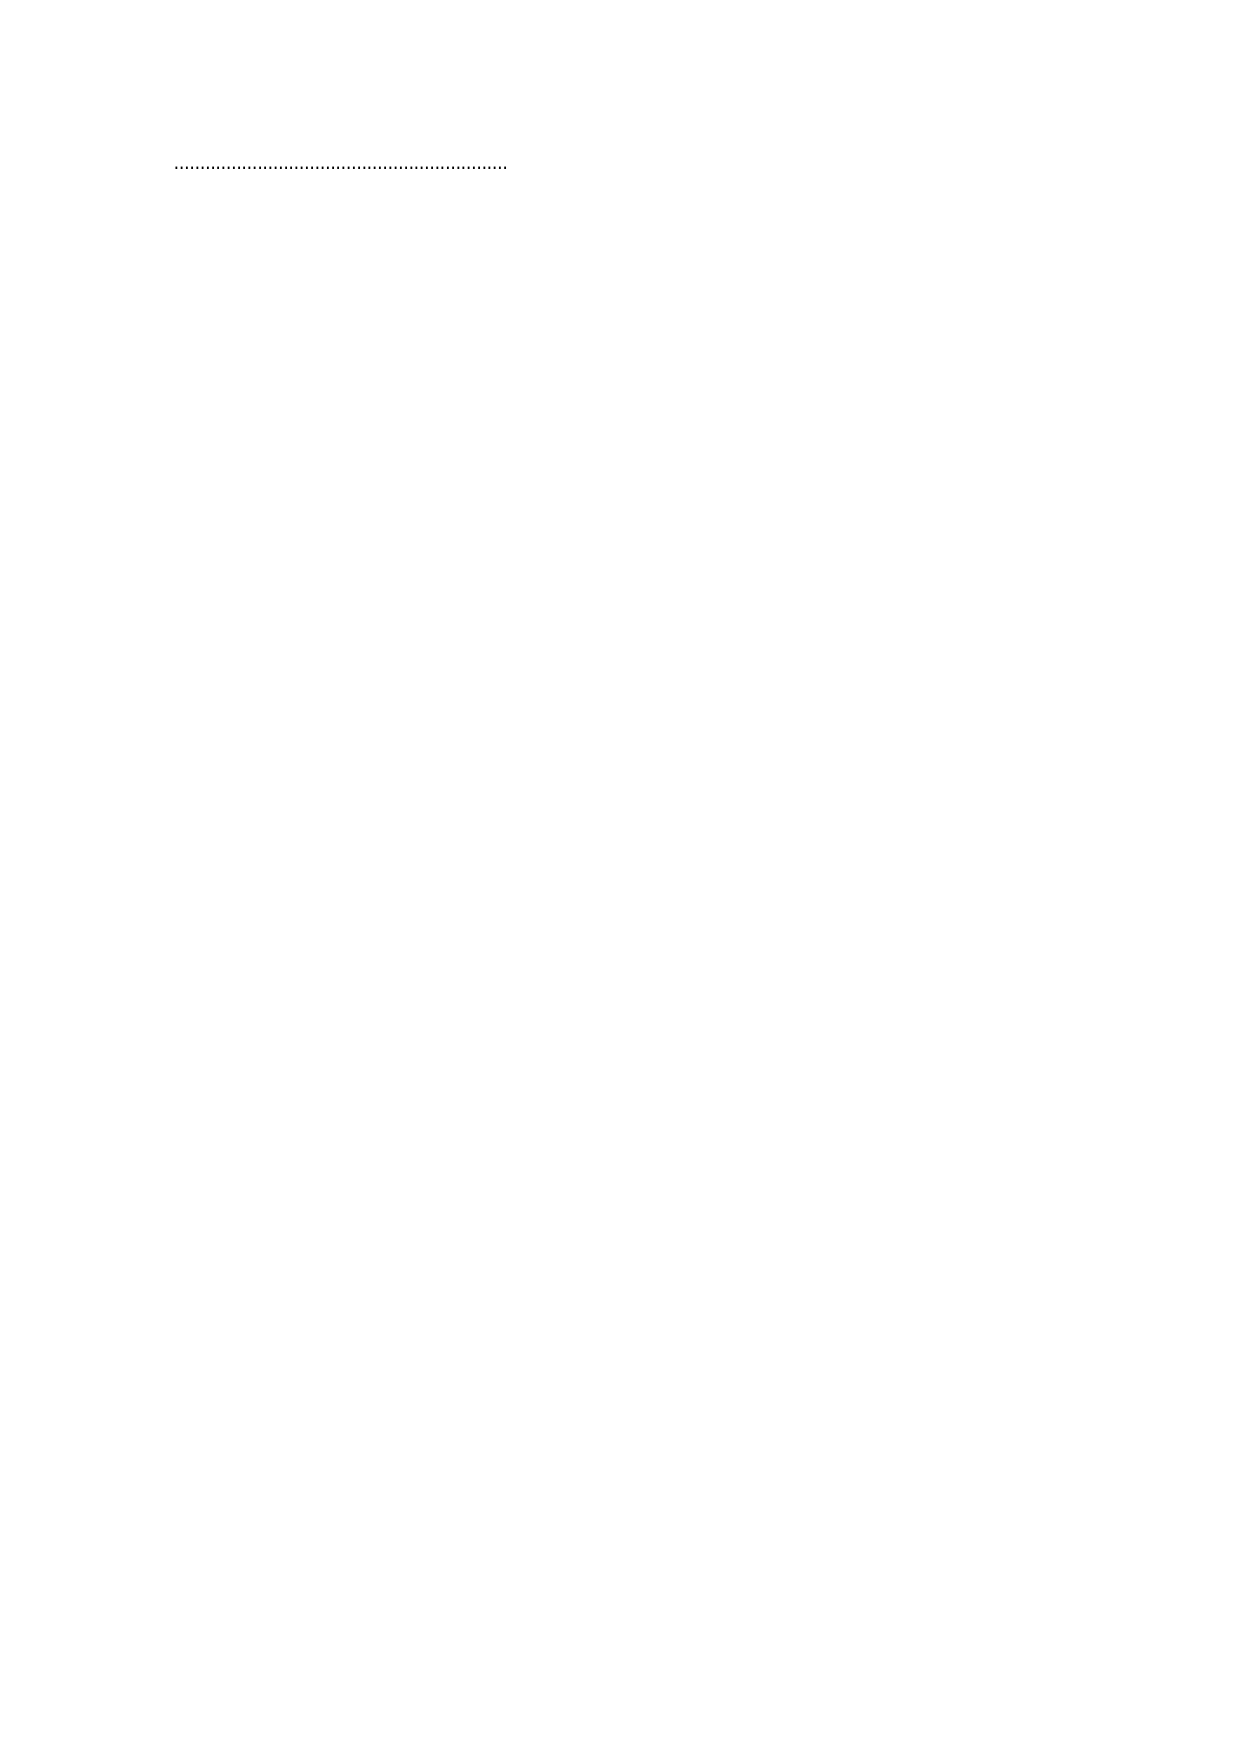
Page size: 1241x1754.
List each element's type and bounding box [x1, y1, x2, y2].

text [148, 148, 1093, 174]
